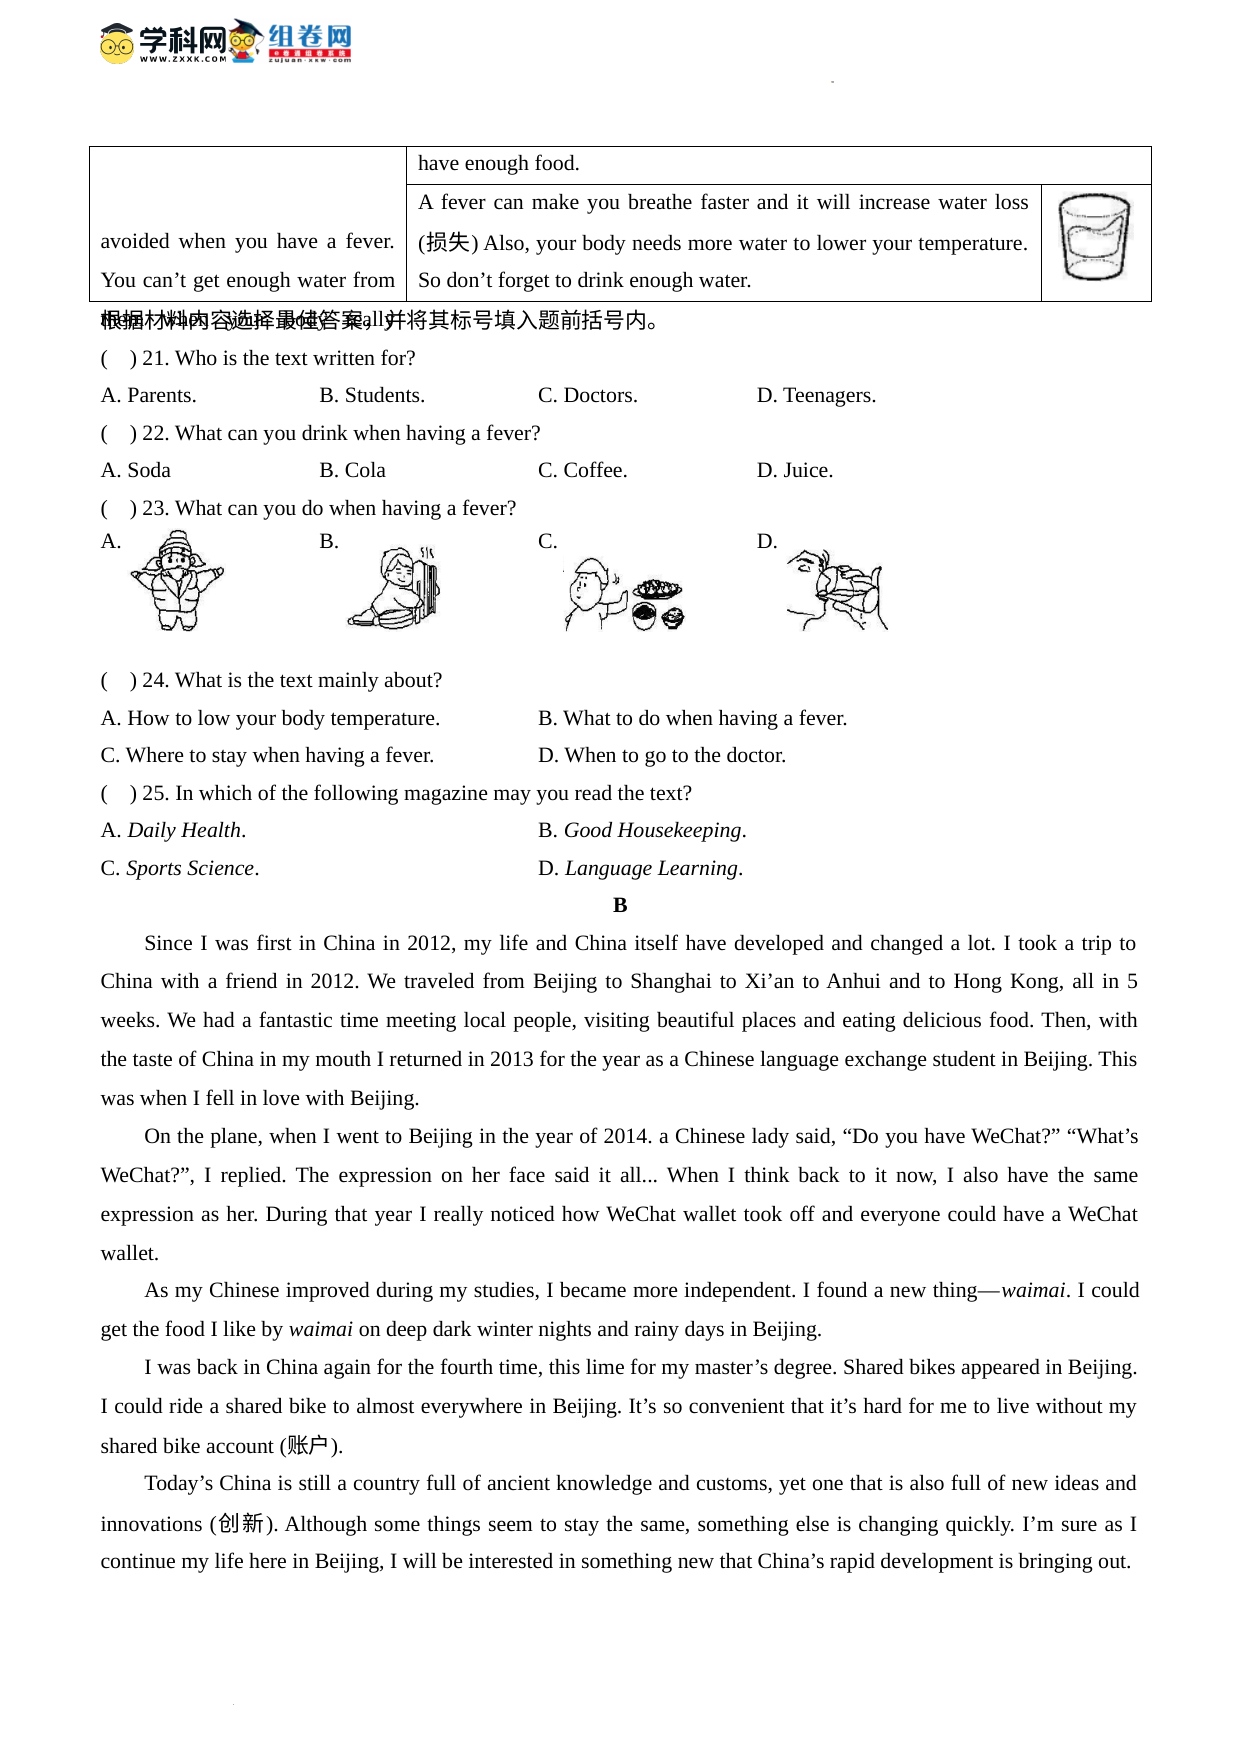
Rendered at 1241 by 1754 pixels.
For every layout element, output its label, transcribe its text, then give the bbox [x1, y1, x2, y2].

table_cell [1042, 185, 1151, 301]
picture [344, 543, 443, 632]
text Since I was first in China in 2012, my life and China itself have developed and changed a lot. I took a trip to China with a friend in 2012. We traveled from Beijing to Shanghai to Xi’an to Anhui and to Hong Kong, all in 5 weeks. We had a fantastic time meeting local people, visiting beautiful places and eating delicious food. Then, with the taste of China in my mouth I returned in 2013 for the year as a Chinese language exchange student in Beijing. This was when I fell in love with Beijing. [100, 926, 1140, 1114]
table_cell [407, 147, 1151, 184]
text As my Chinese improved during my studies, I became more independent. I found a new thing—waimai. I could get the food I like by waimai on deep dark winter nights and rainy days in Beijing. [100, 1274, 1140, 1345]
text A. How to low your body temperature. B. What to do when having a fever. [100, 701, 1140, 733]
text ( ) 21. Who is the text written for? [100, 341, 1140, 373]
text A. Parents. B. Students. C. Doctors. D. Teenagers. [100, 378, 1140, 411]
text ( ) 22. What can you drink when having a fever? [100, 416, 1140, 448]
text 根据材料内容选择最佳答案，并将其标号填入题前括号内。 [100, 302, 1140, 335]
text A. Daily Health. B. Good Housekeeping. [100, 813, 1140, 846]
picture [1058, 191, 1134, 282]
text ( ) 25. In which of the following magazine may you read the text? [100, 776, 1140, 808]
picture [127, 528, 226, 632]
picture [100, 18, 353, 64]
text C. Where to stay when having a fever. D. When to go to the doctor. [100, 738, 1140, 771]
text B [100, 888, 1140, 921]
table_cell A fever can make you breathe faster and it will increase water loss (损失) Also, your body needs more water to lower your temperature. So don’t forget to drink enough water. [407, 185, 1041, 301]
text C. Sports Science. D. Language Learning. [100, 851, 1140, 883]
text A. Soda B. Cola C. Coffee. D. Juice. [100, 453, 1140, 486]
text ( ) 24. What is the text mainly about? [100, 663, 1140, 696]
text ( ) 23. What can you do when having a fever? [100, 491, 1140, 523]
text On the plane, when I went to Beijing in the year of 2014. a Chinese lady said, “Do you have WeChat?” “What’s WeChat?”, I replied. The expression on her face said it all... When I think back to it now, I also have the same expression as her. During that year I really noticed how WeChat wallet took off and everyone could have a WeChat wallet. [100, 1119, 1140, 1269]
picture [783, 546, 889, 632]
text I was back in China again for the fourth time, this lime for my master’s degree. Shared bikes appeared in Beijing. I could ride a shared bike to almost everywhere in Beijing. It’s so convenient that it’s hard for me to live without my shared bike account (账户). [100, 1350, 1140, 1461]
picture [563, 556, 686, 632]
text Today’s China is still a country full of ancient knowledge and customs, yet one that is also full of new ideas and innovations (创新). Although some things seem to stay the same, something else is changing quickly. I’m sure as I continue my life here in Beijing, I will be interested in something new that China’s rapid development is bringing out. [100, 1467, 1140, 1577]
